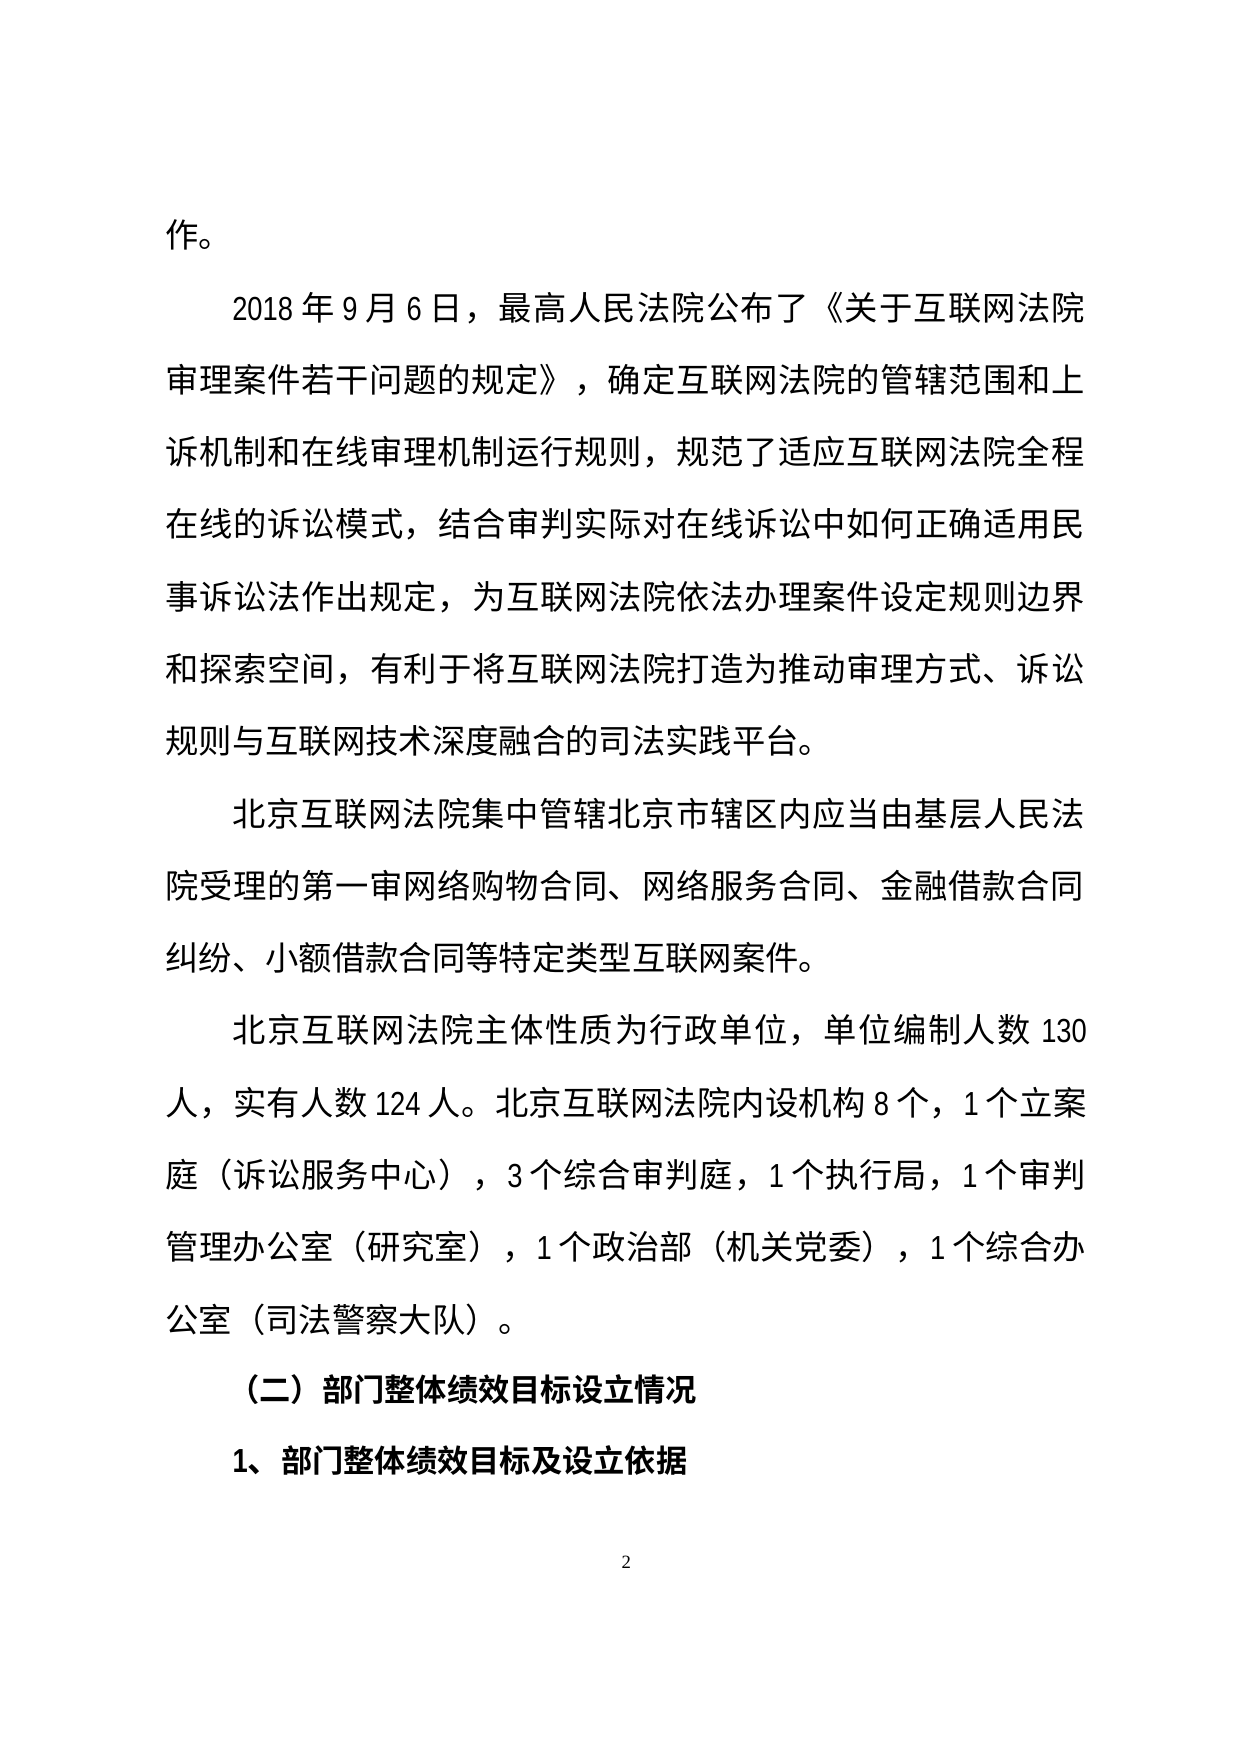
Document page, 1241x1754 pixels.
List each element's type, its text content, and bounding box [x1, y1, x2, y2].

text 北京互联网法院集中管辖北京市辖区内应当由基层人民法院受理的第一审网络购物合同、网络服务合同、金融借款合同纠纷、小额借款合同等特定类型互联网案件。 [165, 787, 1087, 980]
text 1、部门整体绩效目标及设立依据 [165, 1433, 1087, 1482]
text 北京互联网法院主体性质为行政单位，单位编制人数130人，实有人数124人。北京互联网法院内设机构8个，1个立案庭（诉讼服务中心），3个综合审判庭，1个执行局，1个审判管理办公室（研究室），1个政治部（机关党委），1个综合办公室（司法警察大队）。 [165, 1004, 1087, 1342]
text 2018年9月6日，最高人民法院公布了《关于互联网法院审理案件若干问题的规定》，确定互联网法院的管辖范围和上诉机制和在线审理机制运行规则，规范了适应互联网法院全程在线的诉讼模式，结合审判实际对在线诉讼中如何正确适用民事诉讼法作出规定，为互联网法院依法办理案件设定规则边界和探索空间，有利于将互联网法院打造为推动审理方式、诉讼规则与互联网技术深度融合的司法实践平台。 [165, 281, 1087, 763]
text （二）部门整体绩效目标设立情况 [165, 1366, 1087, 1411]
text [165, 209, 1087, 257]
